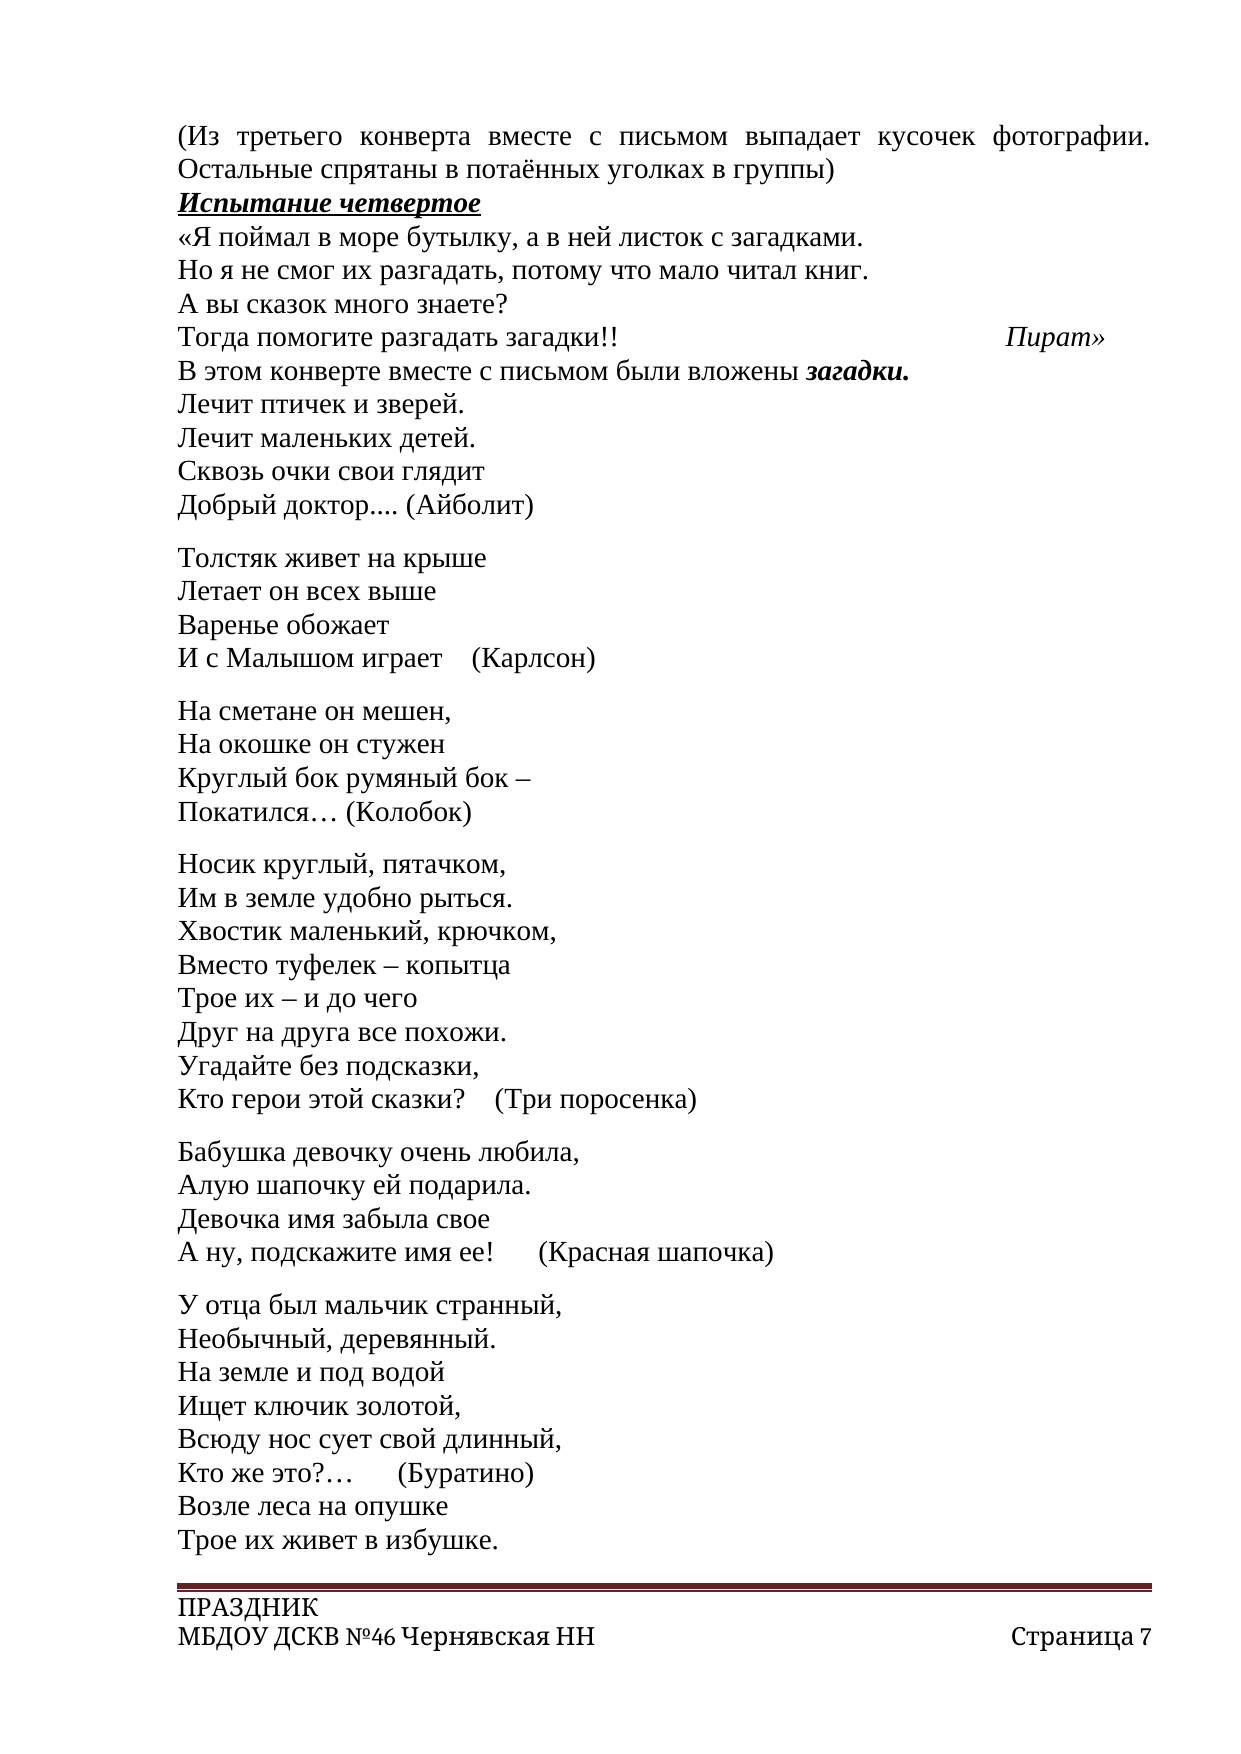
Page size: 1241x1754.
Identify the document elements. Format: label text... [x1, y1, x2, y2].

text Толстяк живет на крыше [177, 540, 1152, 573]
text На окошке он стужен [177, 727, 1152, 760]
text Летает он всех выше [177, 573, 1152, 607]
text Тогда помогите разгадать загадки!! Пират» [177, 319, 1152, 353]
text «Я поймал в море бутылку, а в ней листок с загадками. [177, 219, 1152, 252]
text Необычный, деревянный. [177, 1321, 1152, 1354]
text Хвостик маленький, крючком, [177, 913, 1152, 947]
text Алую шапочку ей подарила. [177, 1167, 1152, 1201]
text Кто герои этой сказки? (Три поросенка) [177, 1081, 1152, 1115]
text Бабушка девочку очень любила, [177, 1134, 1152, 1167]
text Испытание четвертое [177, 185, 1152, 219]
text Покатился… (Колобок) [177, 794, 1152, 827]
text Ищет ключик золотой, [177, 1388, 1152, 1421]
text И с Малышом играет (Карлсон) [177, 640, 1152, 674]
text На сметане он мешен, [177, 693, 1152, 727]
text Носик круглый, пятачком, [177, 846, 1152, 880]
text Возле леса на опушке [177, 1488, 1152, 1522]
text Лечит птичек и зверей. [177, 386, 1152, 420]
text Девочка имя забыла свое [177, 1201, 1152, 1234]
text В этом конверте вместе с письмом были вложены загадки. [177, 353, 1152, 386]
text Лечит маленьких детей. [177, 420, 1152, 453]
text Но я не смог их разгадать, потому что мало читал книг. [177, 252, 1152, 286]
text Трое их – и до чего [177, 981, 1152, 1014]
text Вместо туфелек – копытца [177, 947, 1152, 981]
text А ну, подскажите имя ее! (Красная шапочка) [177, 1234, 1152, 1268]
text У отца был мальчик странный, [177, 1287, 1152, 1321]
text (Из третьего конверта вместе с письмом выпадает кусочек фотографии. Остальные спрятаны в потаённых уголках в группы) [177, 118, 1152, 185]
text Варенье обожает [177, 607, 1152, 640]
text Всюду нос сует свой длинный, [177, 1421, 1152, 1455]
text Добрый доктор.... (Айболит) [177, 487, 1152, 521]
text Им в земле удобно рыться. [177, 880, 1152, 913]
text Друг на друга все похожи. [177, 1014, 1152, 1048]
text Круглый бок румяный бок – [177, 760, 1152, 794]
text На земле и под водой [177, 1354, 1152, 1388]
text А вы сказок много знаете? [177, 286, 1152, 319]
text Кто же это?… (Буратино) [177, 1455, 1152, 1488]
text Сквозь очки свои глядит [177, 453, 1152, 487]
text Угадайте без подсказки, [177, 1048, 1152, 1081]
text Трое их живет в избушке. [177, 1522, 1152, 1556]
